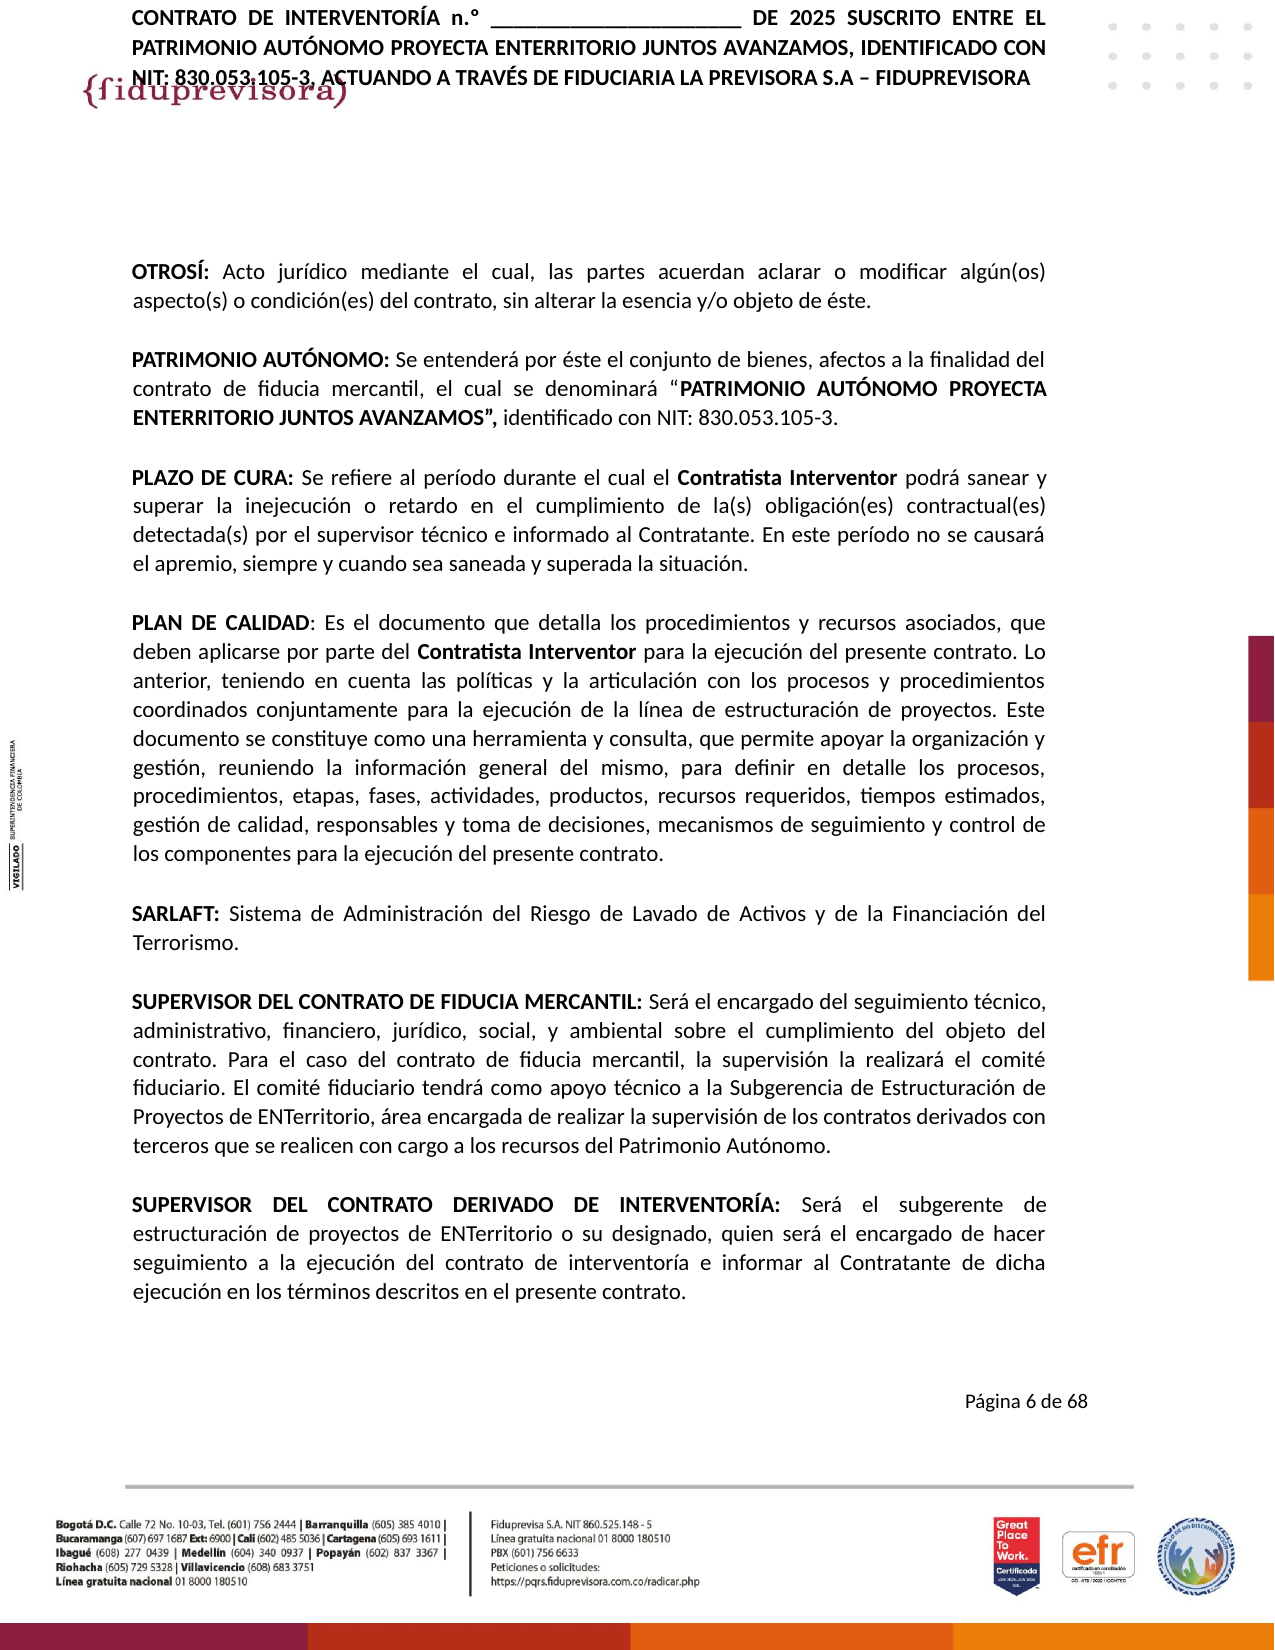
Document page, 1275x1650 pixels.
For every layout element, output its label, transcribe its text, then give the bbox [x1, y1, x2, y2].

text SARLAFT: Sistema de Administración del Riesgo de Lavado de Activos y de la Financiación del Terrorismo. [132, 899, 1047, 956]
text OTROSÍ: Acto jurídico mediante el cual, las partes acuerdan aclarar o modificar algún(os) aspecto(s) o condición(es) del contrato, sin alterar la esencia y/o objeto de éste. [132, 257, 1047, 314]
text SUPERVISOR DEL CONTRATO DERIVADO DE INTERVENTORÍA: Será el subgerente de estructuración de proyectos de ENTerritorio o su designado, quien será el encargado de hacer seguimiento a la ejecución del contrato de interventoría e informar al Contratante de dicha ejecución en los términos descritos en el presente contrato. [132, 1191, 1047, 1305]
text SUPERVISOR DEL CONTRATO DE FIDUCIA MERCANTIL: Será el encargado del seguimiento técnico, administrativo, financiero, jurídico, social, y ambiental sobre el cumplimiento del objeto del contrato. Para el caso del contrato de fiducia mercantil, la supervisión la realizará el comité fiduciario. El comité fiduciario tendrá como apoyo técnico a la Subgerencia de Estructuración de Proyectos de ENTerritorio, área encargada de realizar la supervisión de los contratos derivados con terceros que se realicen con cargo a los recursos del Patrimonio Autónomo. [132, 987, 1047, 1159]
picture [0, 186, 1274, 1650]
picture [0, 3, 1274, 143]
text PATRIMONIO AUTÓNOMO: Se entenderá por éste el conjunto de bienes, afectos a la finalidad del contrato de fiducia mercantil, el cual se denominará “PATRIMONIO AUTÓNOMO PROYECTA ENTERRITORIO JUNTOS AVANZAMOS”, identificado con NIT: 830.053.105-3. [132, 346, 1047, 431]
text PLAZO DE CURA: Se refiere al período durante el cual el Contratista Interventor podrá sanear y superar la inejecución o retardo en el cumplimiento de la(s) obligación(es) contractual(es) detectada(s) por el supervisor técnico e informado al Contratante. En este período no se causará el apremio, siempre y cuando sea saneada y superada la situación. [132, 463, 1047, 577]
text PLAN DE CALIDAD: Es el documento que detalla los procedimientos y recursos asociados, que deben aplicarse por parte del Contratista Interventor para la ejecución del presente contrato. Lo anterior, teniendo en cuenta las políticas y la articulación con los procesos y procedimientos coordinados conjuntamente para la ejecución de la línea de estructuración de proyectos. Este documento se constituye como una herramienta y consulta, que permite apoyar la organización y gestión, reuniendo la información general del mismo, para definir en detalle los procesos, procedimientos, etapas, fases, actividades, productos, recursos requeridos, tiempos estimados, gestión de calidad, responsables y toma de decisiones, mecanismos de seguimiento y control de los componentes para la ejecución del presente contrato. [132, 608, 1047, 867]
